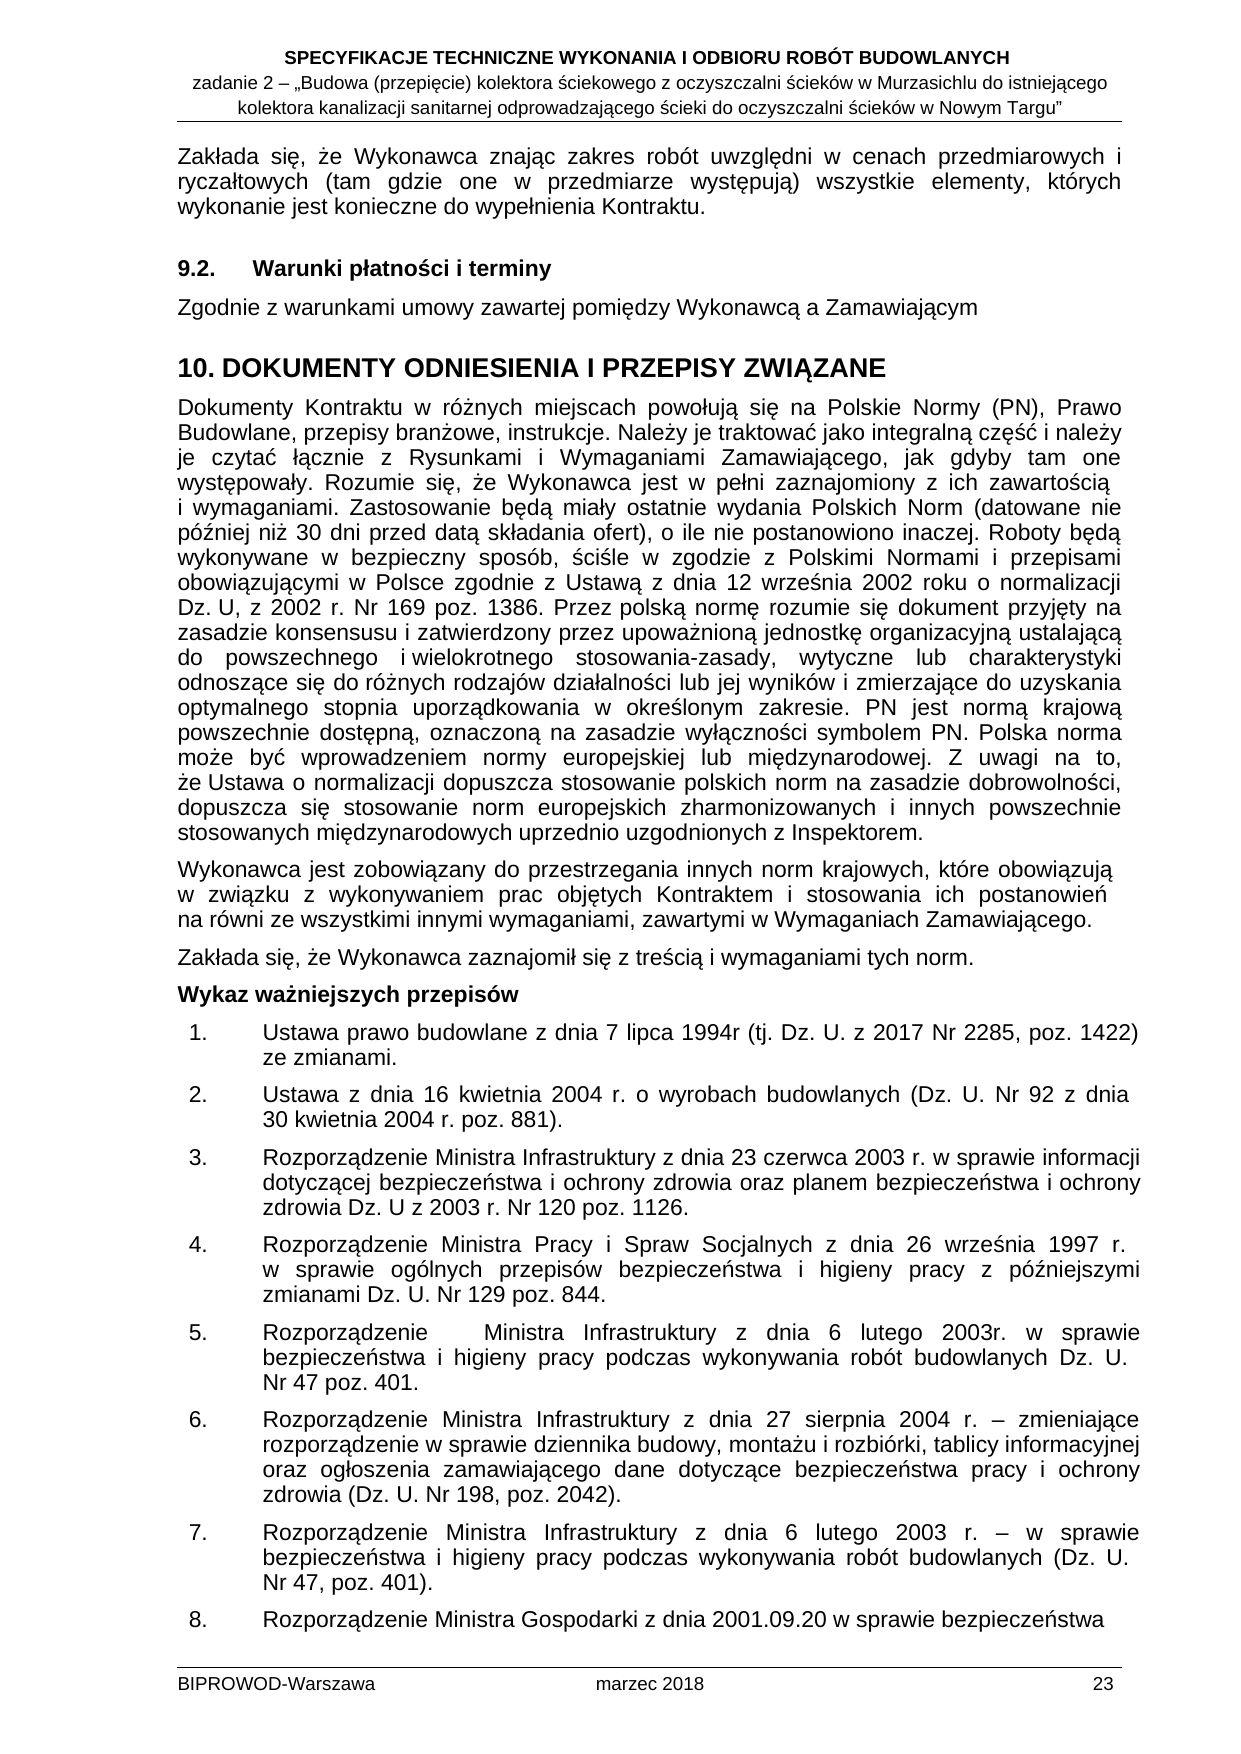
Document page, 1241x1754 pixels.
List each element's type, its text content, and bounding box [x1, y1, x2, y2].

table_cell 3. [177, 1145, 251, 1233]
text Wykaz ważniejszych przepisów [177, 983, 1122, 1008]
text Zgodnie z warunkami umowy zawartej pomiędzy Wykonawcą a Zamawiającym [177, 294, 1122, 320]
table_cell 2. [177, 1083, 251, 1145]
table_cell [251, 1608, 1152, 1633]
subtitle Warunki płatności i terminy [177, 257, 1122, 282]
table_cell Rozporządzenie Ministra Infrastruktury z dnia 6 lutego 2003 r. – w sprawie bezpieczeństwa i higieny pracy podczas wykonywania robót budowlanych (Dz. U. Nr 47, poz. 401). [251, 1520, 1152, 1608]
table_header Ustawa prawo budowlane z dnia 7 lipca 1994r (tj. Dz. U. z 2017 Nr 2285, poz. 1422) ze zmianami. [251, 1020, 1152, 1083]
table_cell 4. [177, 1233, 251, 1320]
subtitle DOKUMENTY ODNIESIENIA I PRZEPISY ZWIĄZANE [177, 358, 1122, 383]
table_cell Rozporządzenie Ministra Infrastruktury z dnia 23 czerwca 2003 r. w sprawie informacji dotyczącej bezpieczeństwa i ochrony zdrowia oraz planem bezpieczeństwa i ochrony zdrowia Dz. U z 2003 r. Nr 120 poz. 1126. [251, 1145, 1152, 1233]
table_cell 5. [177, 1320, 251, 1408]
table_cell Rozporządzenie Ministra Infrastruktury z dnia 27 sierpnia 2004 r. – zmieniające rozporządzenie w sprawie dziennika budowy, montażu i rozbiórki, tablicy informacyjnej oraz ogłoszenia zamawiającego dane dotyczące bezpieczeństwa pracy i ochrony zdrowia (Dz. U. Nr 198, poz. 2042). [251, 1408, 1152, 1520]
table_cell Ustawa z dnia 16 kwietnia 2004 r. o wyrobach budowlanych (Dz. U. Nr 92 z dnia 30 kwietnia 2004 r. poz. 881). [251, 1083, 1152, 1145]
table_cell Rozporządzenie Ministra Pracy i Spraw Socjalnych z dnia 26 września 1997 r. w sprawie ogólnych przepisów bezpieczeństwa i higieny pracy z późniejszymi zmianami Dz. U. Nr 129 poz. 844. [251, 1233, 1152, 1320]
table_cell 8. [177, 1608, 251, 1633]
text Zakłada się, że Wykonawca zaznajomił się z treścią i wymaganiami tych norm. [177, 945, 1122, 970]
table_cell 6. [177, 1408, 251, 1520]
text Wykonawca jest zobowiązany do przestrzegania innych norm krajowych, które obowiązują w związku z wykonywaniem prac objętych Kontraktem i stosowania ich postanowień na równi ze wszystkimi innymi wymaganiami, zawartymi w Wymaganiach Zamawiającego. [177, 858, 1122, 933]
table_cell 7. [177, 1520, 251, 1608]
table_cell Rozporządzenie Ministra Infrastruktury z dnia 6 lutego 2003r. w sprawie bezpieczeństwa i higieny pracy podczas wykonywania robót budowlanych Dz. U. Nr 47 poz. 401. [251, 1320, 1152, 1408]
table_header 1. [177, 1020, 251, 1083]
text Dokumenty Kontraktu w różnych miejscach powołują się na Polskie Normy (PN), Prawo Budowlane, przepisy branżowe, instrukcje. Należy je traktować jako integralną część i należy je czytać łącznie z Rysunkami i Wymaganiami Zamawiającego, jak gdyby tam one występowały. Rozumie się, że Wykonawca jest w pełni zaznajomiony z ich zawartością i wymaganiami. Zastosowanie będą miały ostatnie wydania Polskich Norm (datowane nie później niż 30 dni przed datą składania ofert), o ile nie postanowiono inaczej. Roboty będą wykonywane w bezpieczny sposób, ściśle w zgodzie z Polskimi Normami i przepisami obowiązującymi w Polsce zgodnie z Ustawą z dnia 12 września 2002 roku o normalizacji Dz. U, z 2002 r. Nr 169 poz. 1386. Przez polską normę rozumie się dokument przyjęty na zasadzie konsensusu i zatwierdzony przez upoważnioną jednostkę organizacyjną ustalającą do powszechnego i wielokrotnego stosowania-zasady, wytyczne lub charakterystyki odnoszące się do różnych rodzajów działalności lub jej wyników i zmierzające do uzyskania optymalnego stopnia uporządkowania w określonym zakresie. PN jest normą krajową powszechnie dostępną, oznaczoną na zasadzie wyłączności symbolem PN. Polska norma może być wprowadzeniem normy europejskiej lub międzynarodowej. Z uwagi na to, że Ustawa o normalizacji dopuszcza stosowanie polskich norm na zasadzie dobrowolności, dopuszcza się stosowanie norm europejskich zharmonizowanych i innych powszechnie stosowanych międzynarodowych uprzednio uzgodnionych z Inspektorem. [177, 395, 1122, 845]
text Zakłada się, że Wykonawca znając zakres robót uwzględni w cenach przedmiarowych i ryczałtowych (tam gdzie one w przedmiarze występują) wszystkie elementy, których wykonanie jest konieczne do wypełnienia Kontraktu. [177, 144, 1122, 219]
